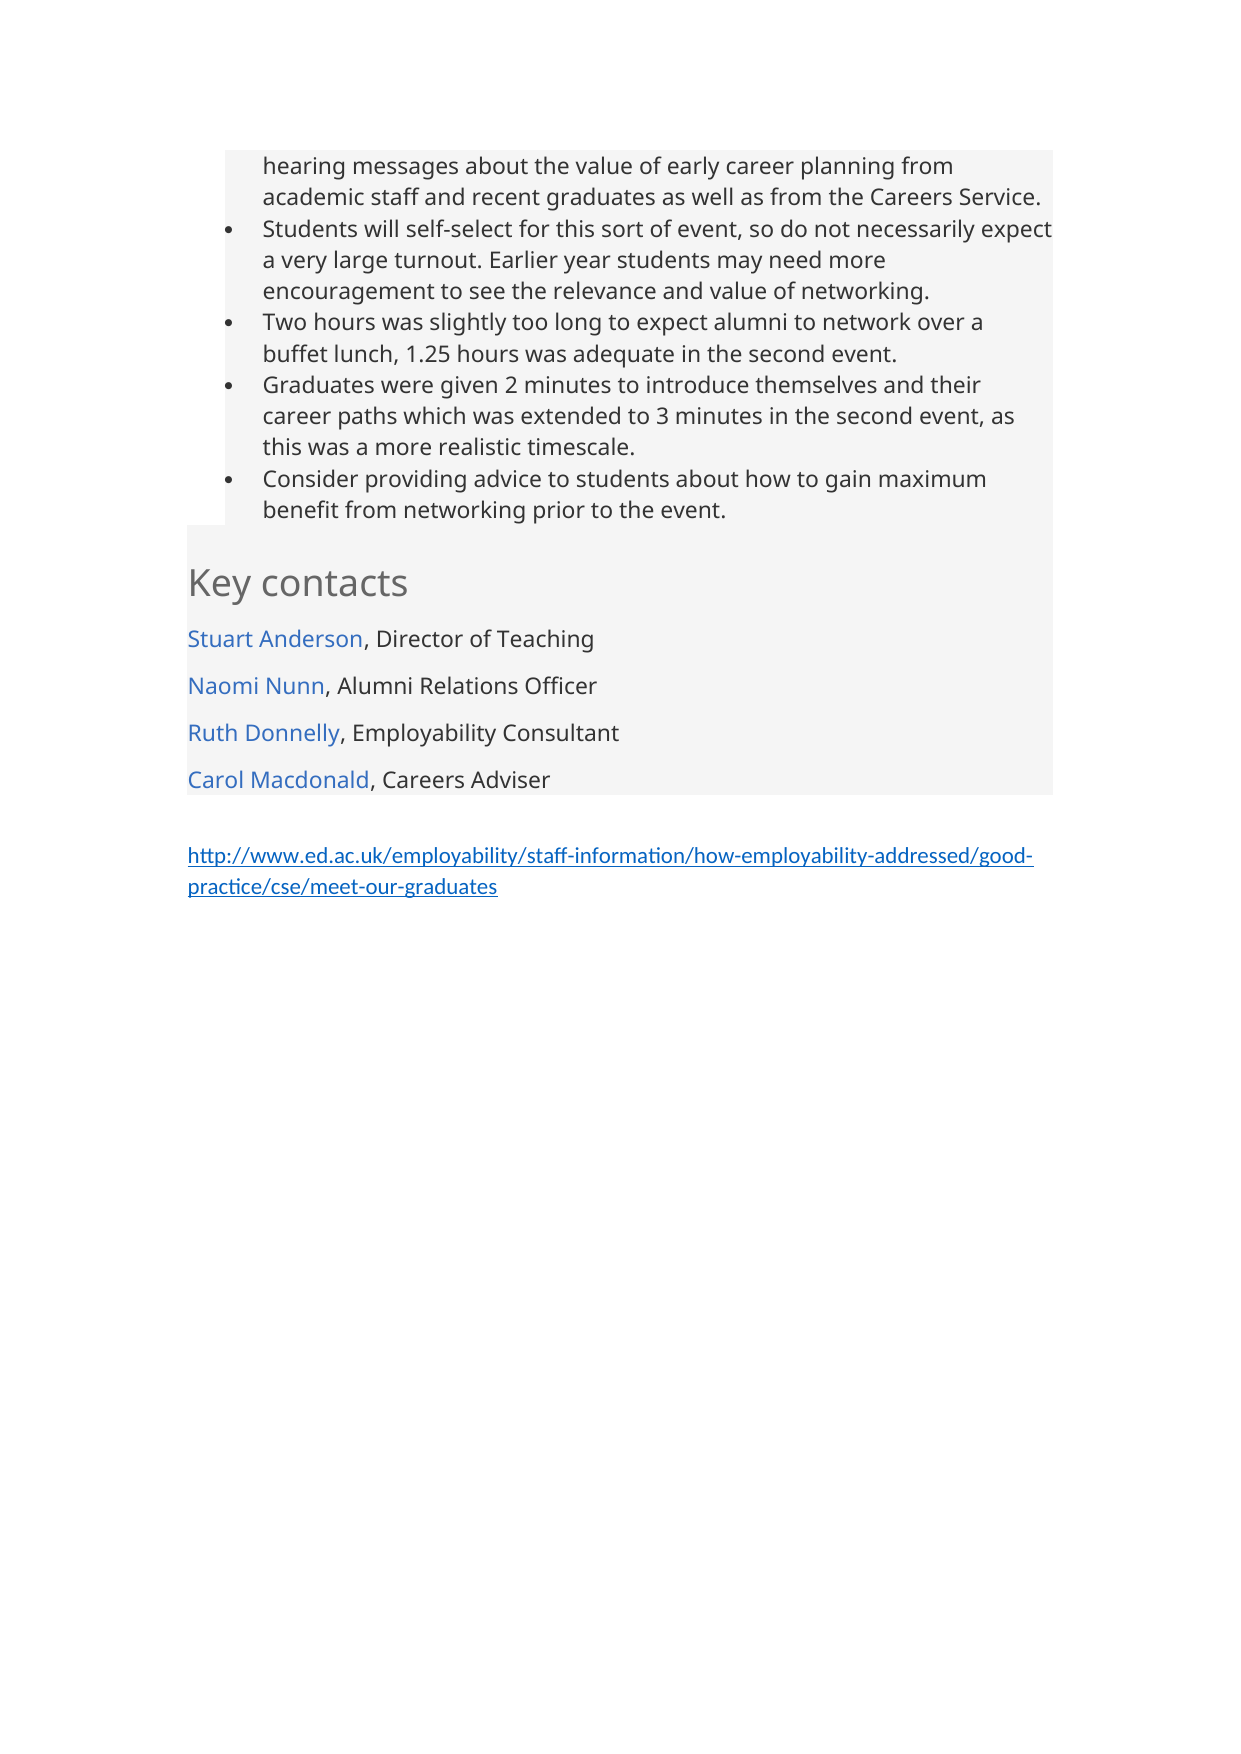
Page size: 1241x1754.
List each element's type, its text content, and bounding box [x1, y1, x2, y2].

text Key contacts [187, 556, 1053, 607]
list Consider providing advice to students about how to gain maximum benefit from networking prior to the event. [225, 462, 1053, 525]
text Carol Macdonald, Careers Adviser [187, 763, 1053, 795]
text Naomi Nunn, Alumni Relations Officer [187, 670, 1053, 701]
list Two hours was slightly too long to expect alumni to network over a buffet lunch, 1.25 hours was adequate in the second event. [225, 306, 1053, 369]
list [225, 150, 1053, 212]
list Graduates were given 2 minutes to introduce themselves and their career paths which was extended to 3 minutes in the second event, as this was a more realistic timescale. [225, 369, 1053, 462]
text Ruth Donnelly, Employability Consultant [187, 717, 1053, 748]
text http://www.ed.ac.uk/employability/staff-information/how-employability-addressed/good-practice/cse/meet-our-graduates [187, 842, 1053, 900]
list Students will self-select for this sort of event, so do not necessarily expect a very large turnout. Earlier year students may need more encouragement to see the relevance and value of networking. [225, 212, 1053, 306]
text Stuart Anderson, Director of Teaching [187, 623, 1053, 654]
